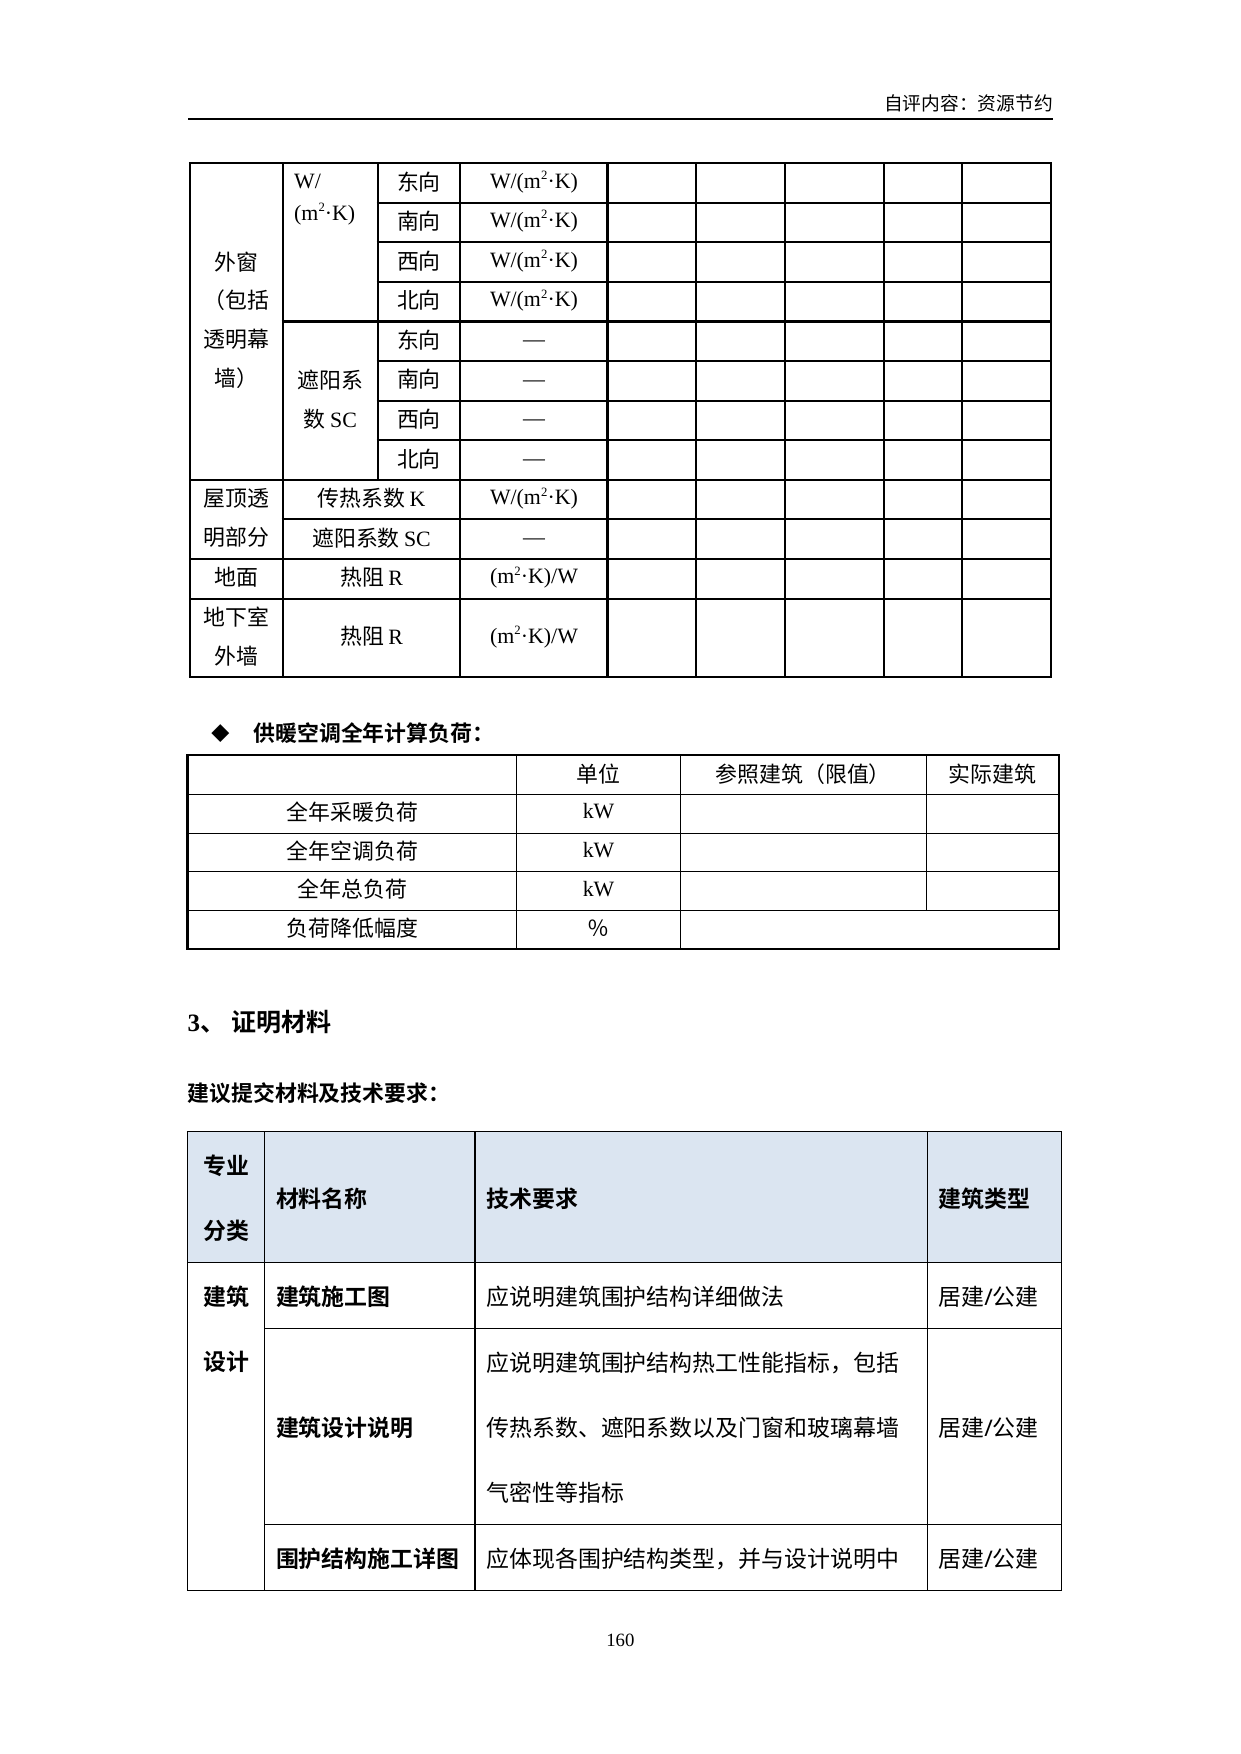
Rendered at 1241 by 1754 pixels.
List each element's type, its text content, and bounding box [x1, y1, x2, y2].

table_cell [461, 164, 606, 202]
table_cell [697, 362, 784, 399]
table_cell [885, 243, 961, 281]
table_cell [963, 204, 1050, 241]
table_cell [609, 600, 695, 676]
list 证明材料 [187, 988, 1053, 1053]
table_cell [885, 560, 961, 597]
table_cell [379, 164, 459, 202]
list 供暖空调全年计算负荷： [209, 716, 1053, 748]
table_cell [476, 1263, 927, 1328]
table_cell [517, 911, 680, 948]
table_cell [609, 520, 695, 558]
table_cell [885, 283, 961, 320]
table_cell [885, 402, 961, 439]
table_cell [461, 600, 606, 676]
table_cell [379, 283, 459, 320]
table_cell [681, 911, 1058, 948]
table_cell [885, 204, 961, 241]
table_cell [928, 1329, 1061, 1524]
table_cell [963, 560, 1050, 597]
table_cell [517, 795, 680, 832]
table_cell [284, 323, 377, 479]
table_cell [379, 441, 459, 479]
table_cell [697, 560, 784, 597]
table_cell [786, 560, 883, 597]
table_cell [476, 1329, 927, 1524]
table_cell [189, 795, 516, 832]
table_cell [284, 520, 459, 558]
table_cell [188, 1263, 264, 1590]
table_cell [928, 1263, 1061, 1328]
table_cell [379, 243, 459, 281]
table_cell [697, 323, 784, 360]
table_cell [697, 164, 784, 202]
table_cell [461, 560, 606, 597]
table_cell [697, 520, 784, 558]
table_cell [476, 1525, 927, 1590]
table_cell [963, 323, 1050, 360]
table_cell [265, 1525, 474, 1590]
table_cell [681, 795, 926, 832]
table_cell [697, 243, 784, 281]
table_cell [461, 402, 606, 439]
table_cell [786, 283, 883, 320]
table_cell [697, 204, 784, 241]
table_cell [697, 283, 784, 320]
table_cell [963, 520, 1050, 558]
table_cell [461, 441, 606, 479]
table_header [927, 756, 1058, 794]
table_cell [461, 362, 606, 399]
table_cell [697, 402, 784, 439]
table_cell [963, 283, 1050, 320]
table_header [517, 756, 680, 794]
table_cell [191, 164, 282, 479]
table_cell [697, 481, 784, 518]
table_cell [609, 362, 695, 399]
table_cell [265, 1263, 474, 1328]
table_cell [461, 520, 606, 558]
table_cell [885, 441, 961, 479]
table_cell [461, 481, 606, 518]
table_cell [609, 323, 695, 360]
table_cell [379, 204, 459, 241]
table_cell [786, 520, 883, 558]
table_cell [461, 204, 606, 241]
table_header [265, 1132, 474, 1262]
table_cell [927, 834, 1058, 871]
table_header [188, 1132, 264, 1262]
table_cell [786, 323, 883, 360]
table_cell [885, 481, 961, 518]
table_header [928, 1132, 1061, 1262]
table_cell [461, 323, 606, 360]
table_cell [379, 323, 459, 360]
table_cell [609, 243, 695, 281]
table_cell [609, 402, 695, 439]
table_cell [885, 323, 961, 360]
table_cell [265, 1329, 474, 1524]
text 建议提交材料及技术要求： [187, 1076, 1053, 1108]
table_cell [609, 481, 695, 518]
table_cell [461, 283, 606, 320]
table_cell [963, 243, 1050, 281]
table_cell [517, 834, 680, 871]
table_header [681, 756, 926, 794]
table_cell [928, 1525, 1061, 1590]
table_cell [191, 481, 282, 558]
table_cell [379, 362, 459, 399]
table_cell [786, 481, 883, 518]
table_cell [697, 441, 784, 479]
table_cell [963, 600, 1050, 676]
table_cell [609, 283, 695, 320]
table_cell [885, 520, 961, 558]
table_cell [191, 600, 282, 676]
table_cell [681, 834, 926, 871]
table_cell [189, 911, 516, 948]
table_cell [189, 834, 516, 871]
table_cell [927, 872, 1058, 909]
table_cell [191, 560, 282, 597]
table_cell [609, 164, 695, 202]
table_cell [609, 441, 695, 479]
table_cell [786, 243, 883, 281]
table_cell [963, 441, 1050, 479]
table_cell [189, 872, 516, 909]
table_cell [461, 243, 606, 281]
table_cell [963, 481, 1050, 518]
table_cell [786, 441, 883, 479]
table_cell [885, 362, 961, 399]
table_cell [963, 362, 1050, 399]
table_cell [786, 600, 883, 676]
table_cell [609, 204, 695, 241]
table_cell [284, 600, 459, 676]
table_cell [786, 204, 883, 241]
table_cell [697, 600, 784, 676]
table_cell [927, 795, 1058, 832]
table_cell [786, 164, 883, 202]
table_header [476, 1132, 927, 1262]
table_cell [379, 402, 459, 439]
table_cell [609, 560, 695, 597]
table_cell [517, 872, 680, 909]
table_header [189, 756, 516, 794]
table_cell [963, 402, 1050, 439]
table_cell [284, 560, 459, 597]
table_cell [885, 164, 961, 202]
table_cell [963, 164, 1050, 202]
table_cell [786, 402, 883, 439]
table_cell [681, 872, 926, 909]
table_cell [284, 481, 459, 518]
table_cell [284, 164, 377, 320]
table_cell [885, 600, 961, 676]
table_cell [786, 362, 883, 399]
